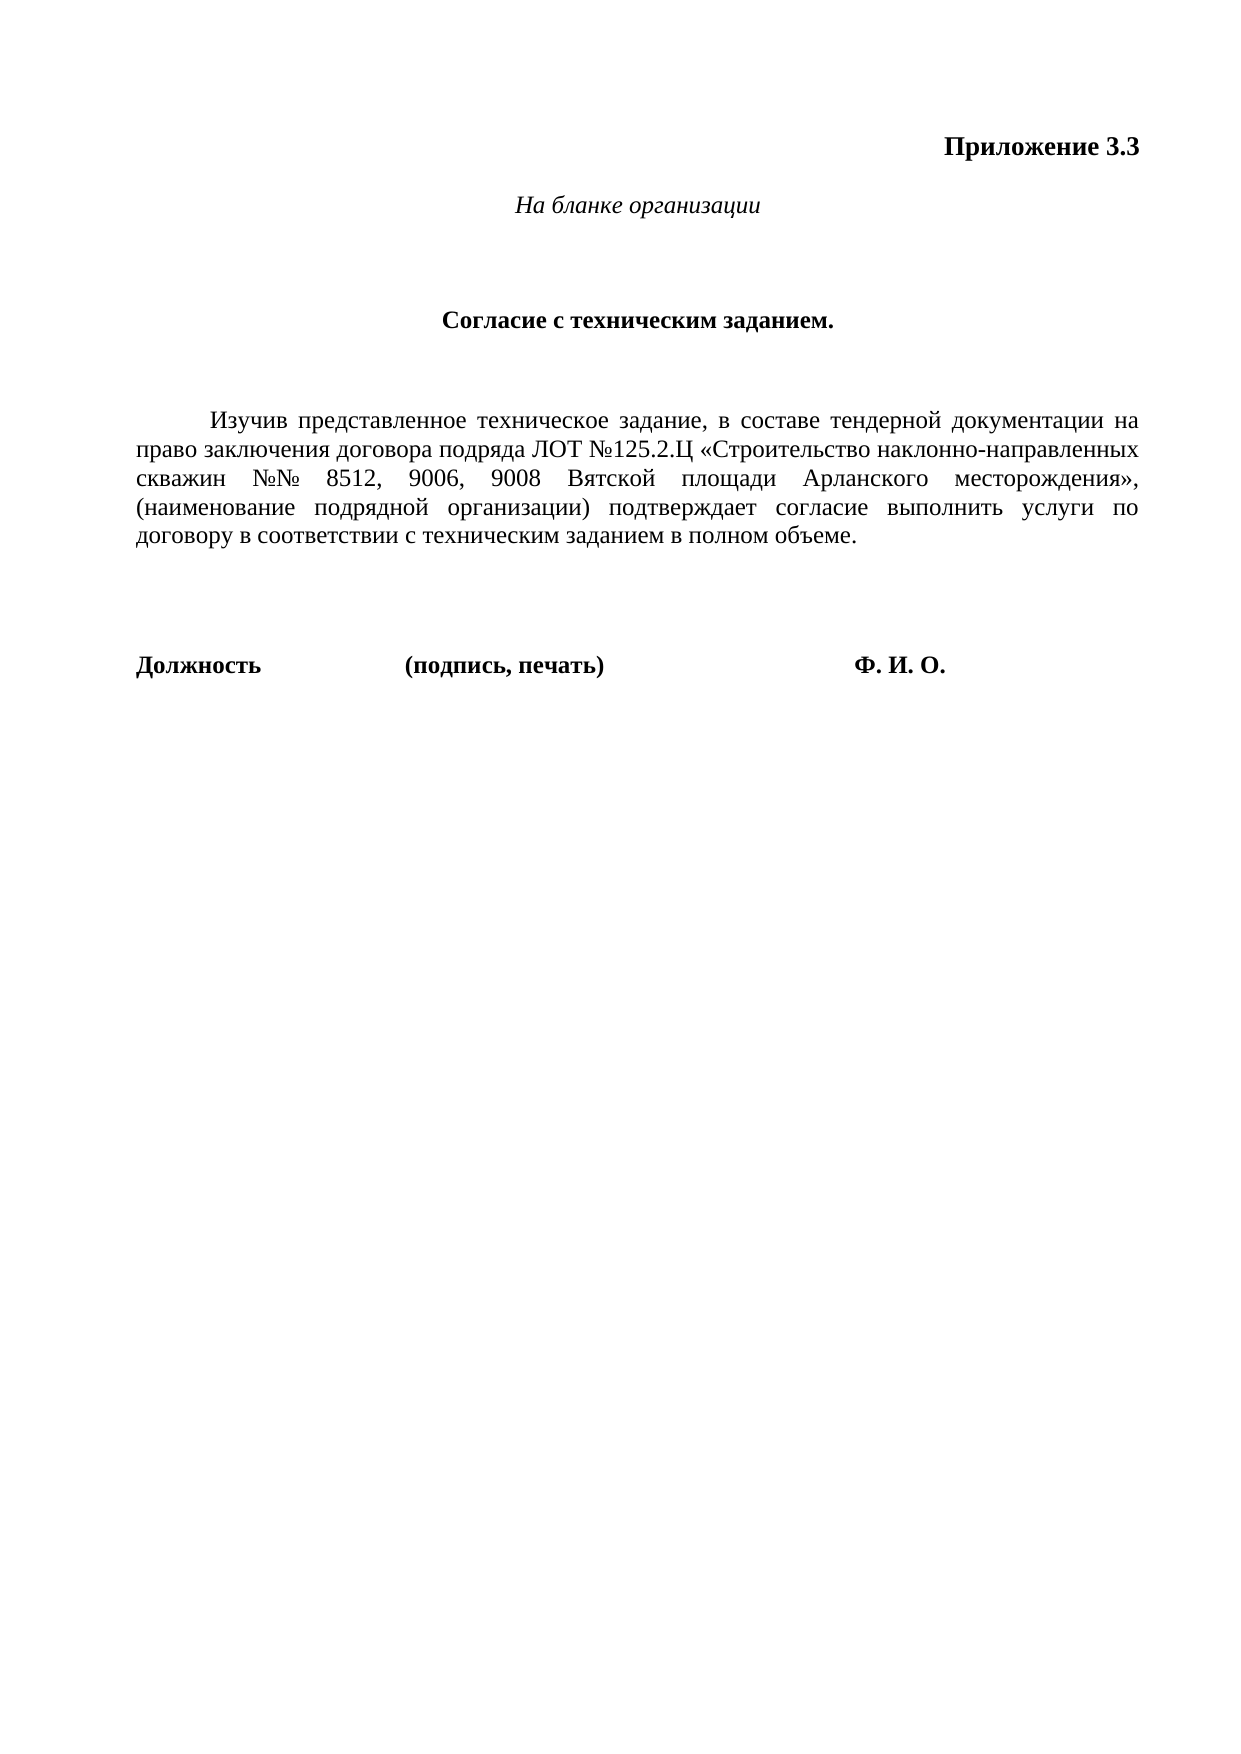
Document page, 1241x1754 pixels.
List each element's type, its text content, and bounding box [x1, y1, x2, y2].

text Должность (подпись, печать) Ф. И. О. [136, 650, 1140, 678]
text Согласие с техническим заданием. [136, 305, 1140, 333]
text Приложение 3.3 [136, 130, 1140, 161]
text Изучив представленное техническое задание, в составе тендерной документации на право заключения договора подряда ЛОТ №125.2.Ц «Строительство наклонно-направленных скважин №№ 8512, 9006, 9008 Вятской площади Арланского месторождения», (наименование подрядной организации) подтверждает согласие выполнить услуги по договору в соответствии с техническим заданием в полном объеме. [136, 405, 1140, 549]
text На бланке организации [136, 190, 1140, 218]
